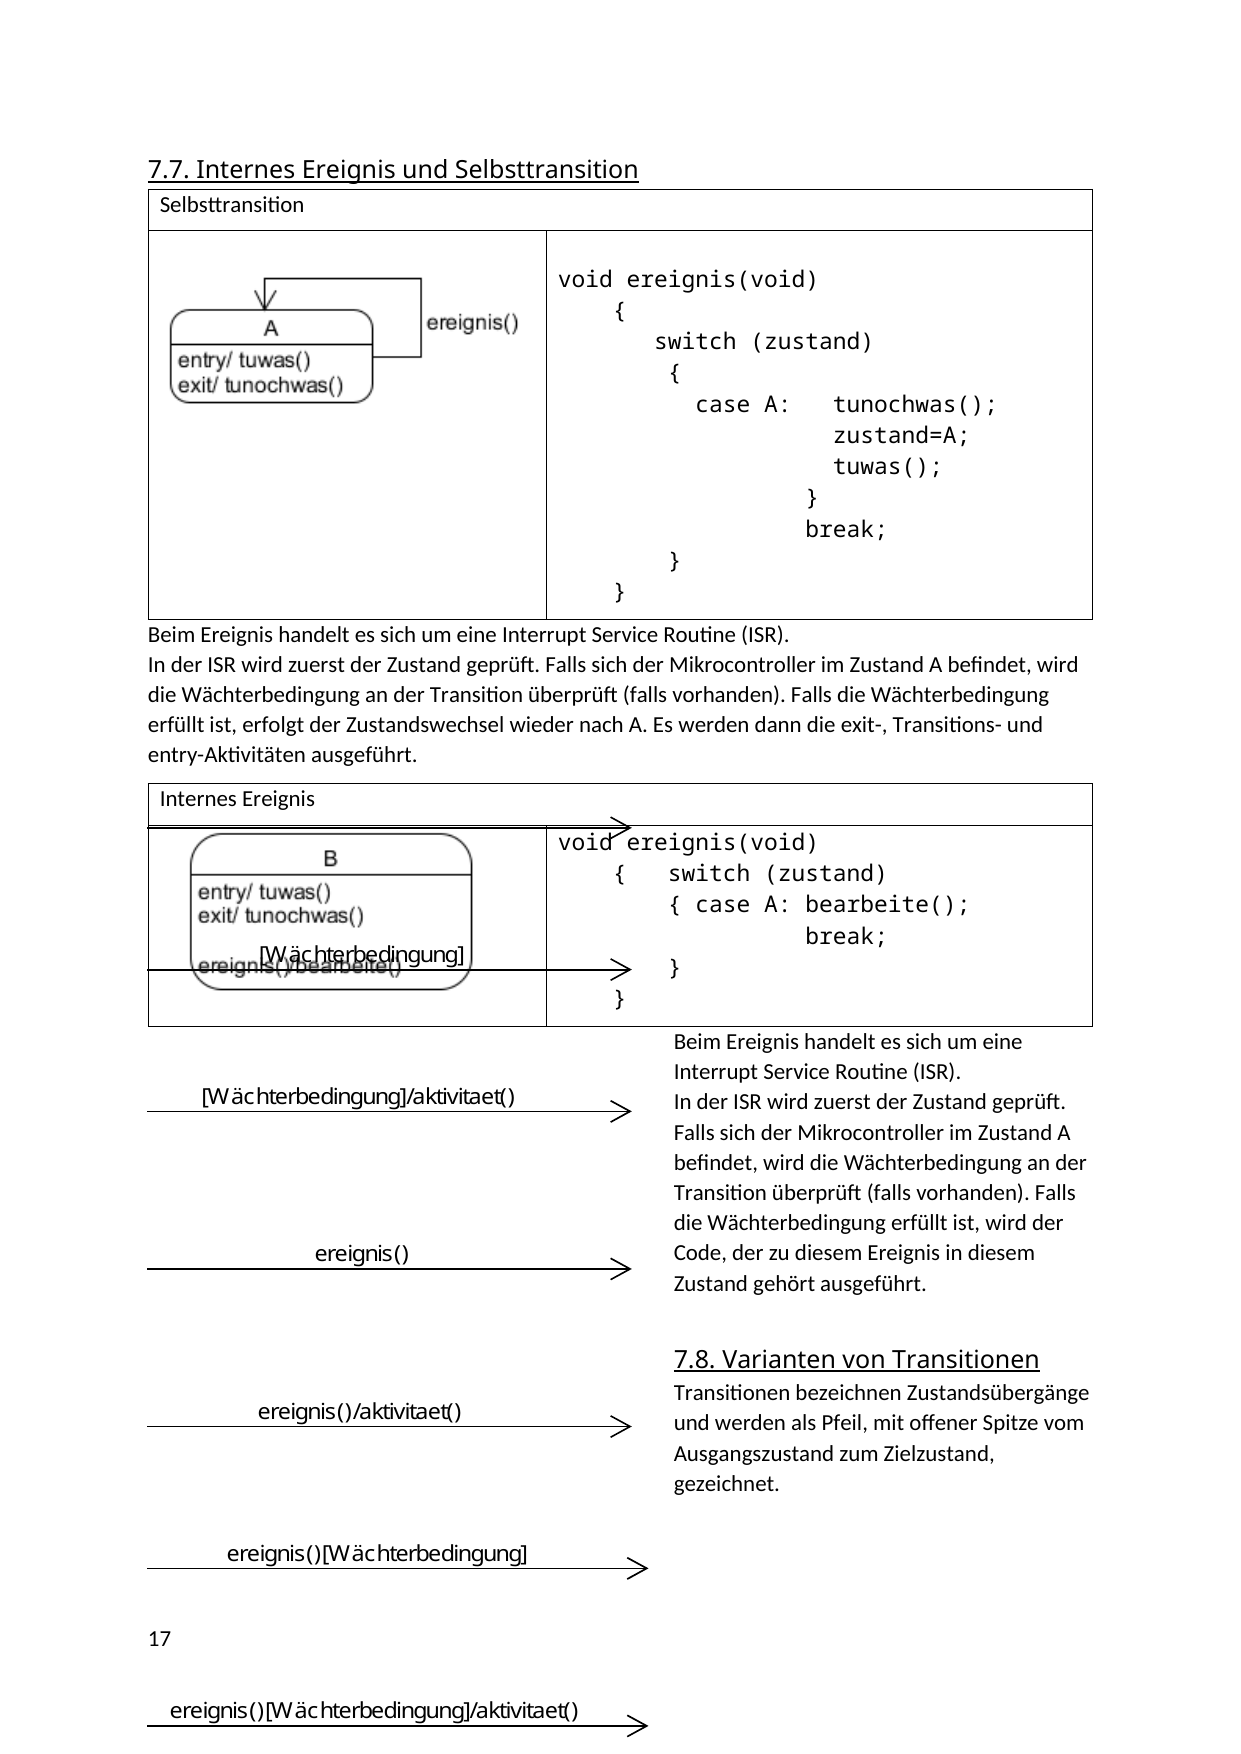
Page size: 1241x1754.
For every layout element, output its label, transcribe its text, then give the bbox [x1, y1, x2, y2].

picture [159, 971, 504, 997]
subtitle 7.8. Varianten von Transitionen [148, 1342, 1092, 1376]
text Beim Ereignis handelt es sich um eine Interrupt Service Routine (ISR). In der ISR wird zuerst der Zustand geprüft. Falls sich der Mikrocontroller im Zustand A befindet, wird die Wächterbedingung an der Transition überprüft (falls vorhanden). Falls die Wächterbedingung erfüllt ist, wird der Code, der zu diesem Ereignis in diesem Zustand gehört ausgeführt. [148, 1027, 1092, 1327]
table_cell void ereignis(void) { switch (zustand) { case A: bearbeite(); break; } } [547, 826, 1092, 1026]
table_cell [149, 971, 546, 1026]
table_cell void ereignis(void) { switch (zustand) { case A: tunochwas(); zustand=A; tuwas(); } break; } } [547, 231, 1092, 619]
picture [159, 829, 504, 969]
table_cell [504, 829, 546, 969]
text Transitionen bezeichnen Zustandsübergänge und werden als Pfeil, mit offener Spitze vom Ausgangszustand zum Zielzustand, gezeichnet. [148, 1378, 1092, 1497]
subtitle 7.7. Internes Ereignis und Selbsttransition [148, 152, 1092, 186]
table_cell [149, 829, 159, 969]
text Beim Ereignis handelt es sich um eine Interrupt Service Routine (ISR). In der ISR wird zuerst der Zustand geprüft. Falls sich der Mikrocontroller im Zustand A befindet, wird die Wächterbedingung an der Transition überprüft (falls vorhanden). Falls die Wächterbedingung erfüllt ist, erfolgt der Zustandswechsel wieder nach A. Es werden dann die exit-, Transitions- und entry-Aktivitäten ausgeführt. [148, 620, 1092, 769]
picture [159, 231, 527, 435]
table_header Selbsttransition [149, 190, 1092, 230]
table_cell [149, 231, 546, 619]
table_header Internes Ereignis [149, 784, 1092, 825]
